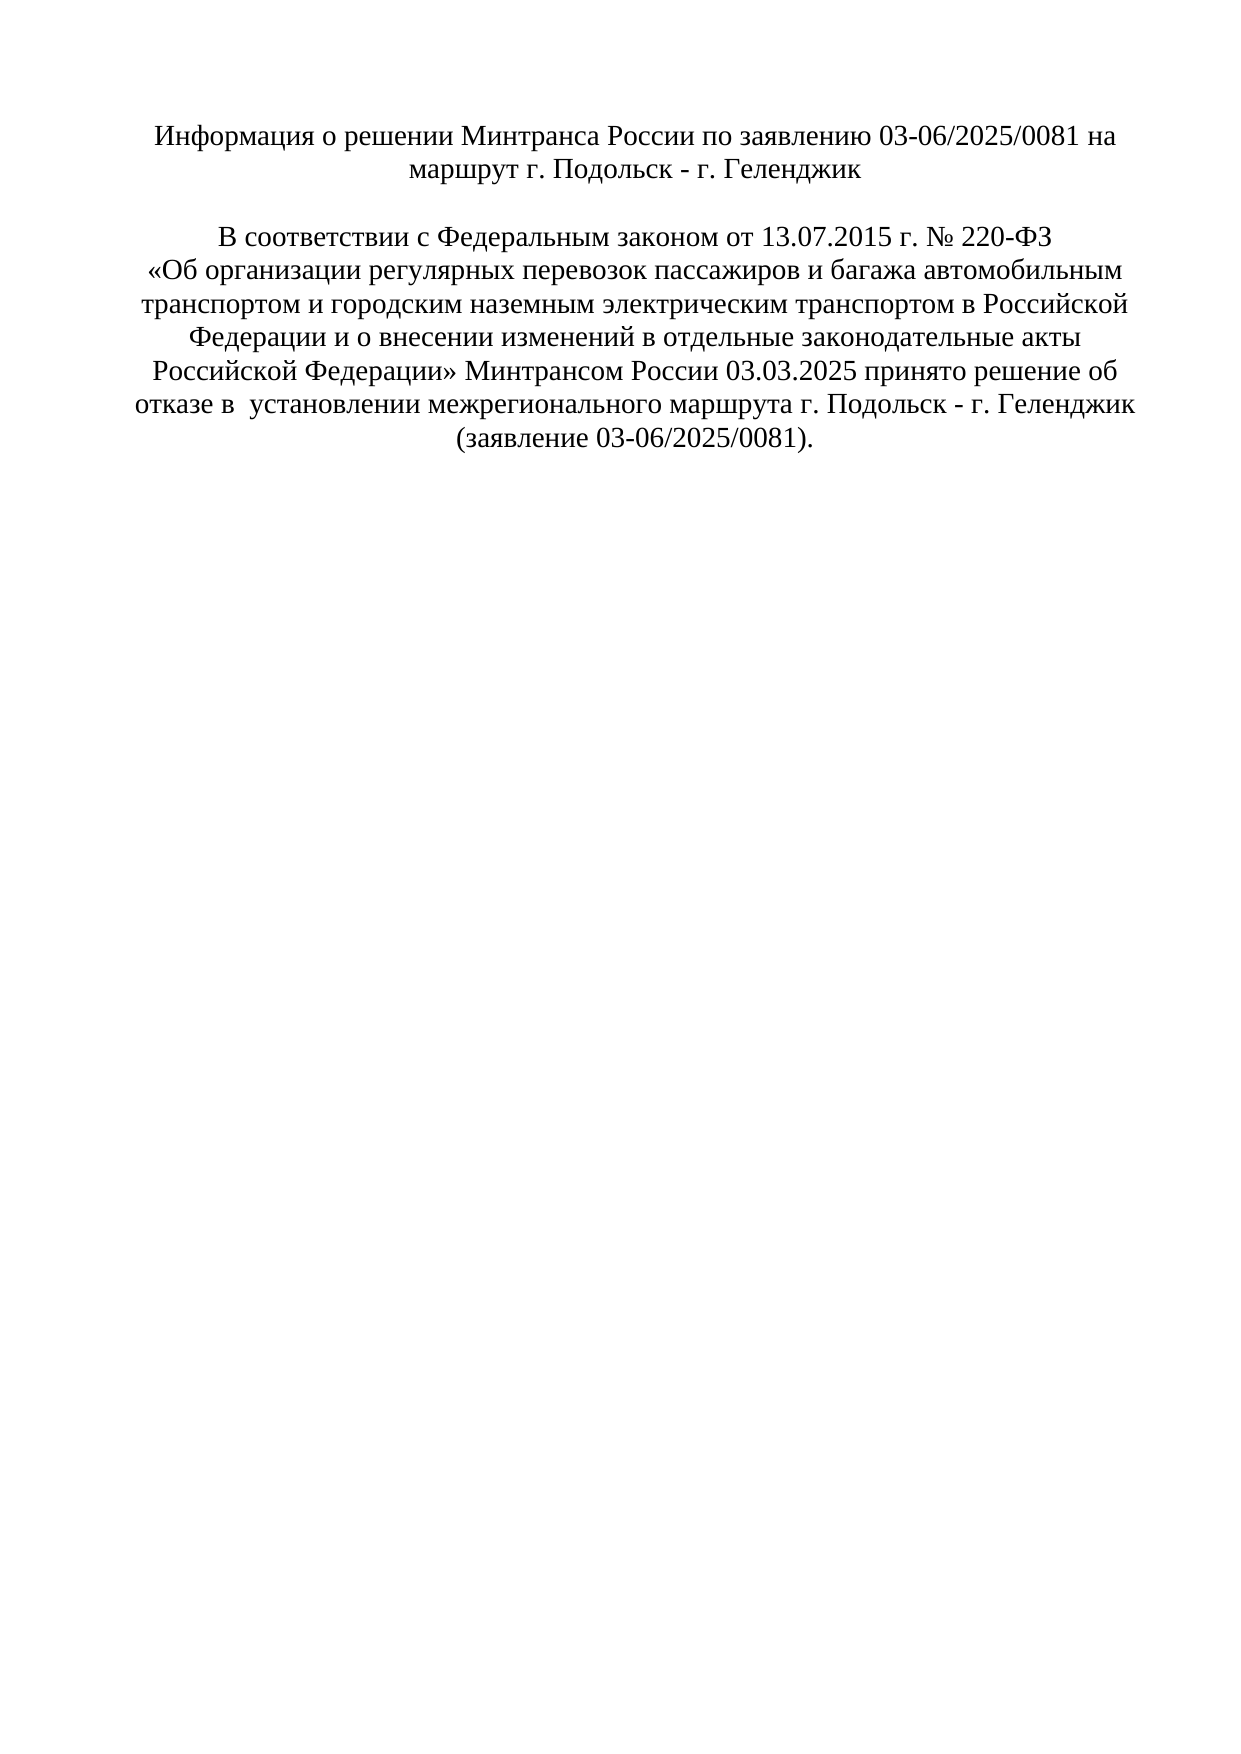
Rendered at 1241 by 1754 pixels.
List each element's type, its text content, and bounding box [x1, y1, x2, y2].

text В соответствии с Федеральным законом от 13.07.2015 г. № 220-ФЗ «Об организации регулярных перевозок пассажиров и багажа автомобильным транспортом и городским наземным электрическим транспортом в Российской Федерации и о внесении изменений в отдельные законодательные акты Российской Федерации» Минтрансом России 03.03.2025 принято решение об отказе в установлении межрегионального маршрута г. Подольск - г. Геленджик (заявление 03-06/2025/0081). [118, 219, 1152, 453]
text Информация о решении Минтранса России по заявлению 03-06/2025/0081 на маршрут г. Подольск - г. Геленджик [118, 118, 1152, 185]
